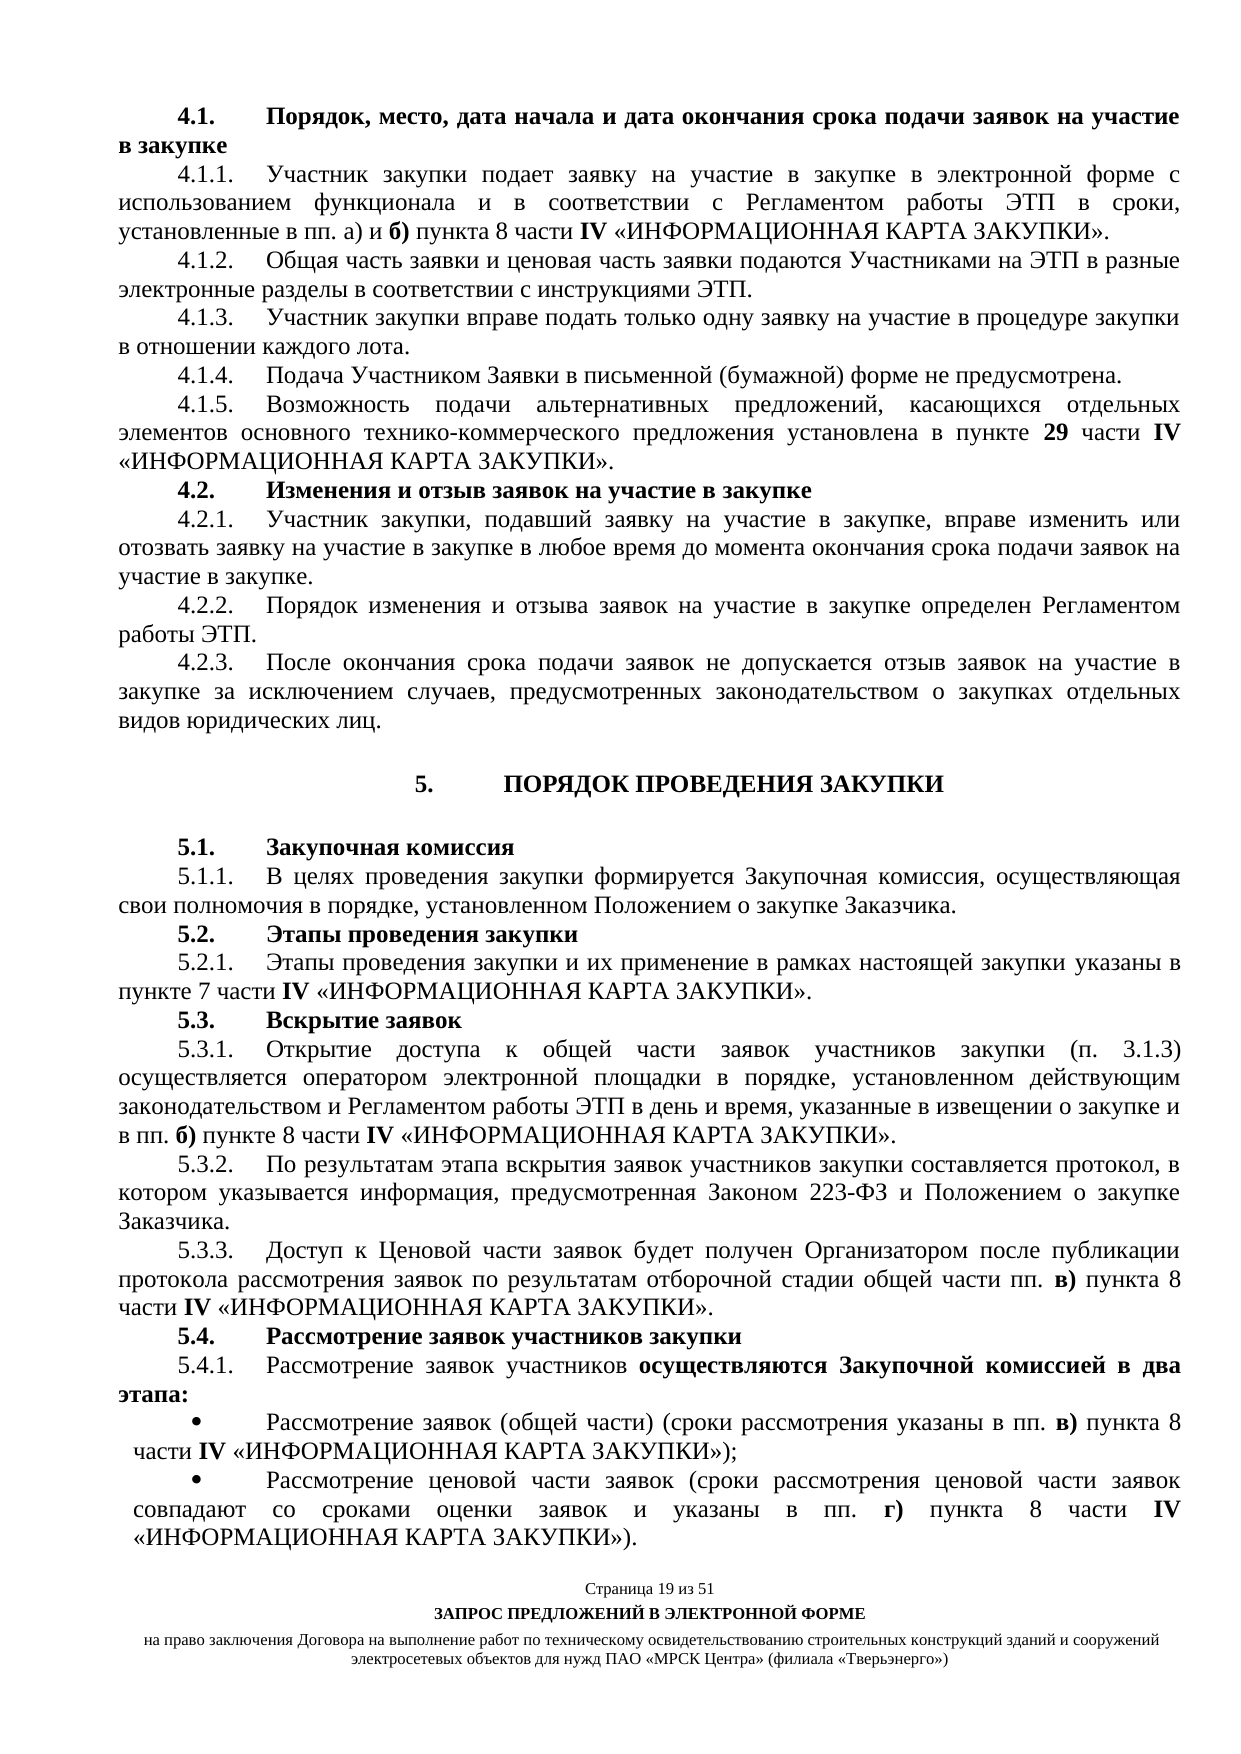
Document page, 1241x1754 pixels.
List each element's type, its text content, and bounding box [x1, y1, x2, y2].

subtitle После окончания срока подачи заявок не допускается отзыв заявок на участие в закупке за исключением случаев, предусмотренных законодательством о закупках отдельных видов юридических лиц. [118, 647, 1181, 734]
subtitle Этапы проведения закупки [118, 919, 1181, 947]
subtitle Вскрытие заявок [118, 1005, 1181, 1034]
subtitle Открытие доступа к общей части заявок участников закупки (п. 3.1.3) осуществляется оператором электронной площадки в порядке, установленном действующим законодательством и Регламентом работы ЭТП в день и время, указанные в извещении о закупке и в пп. б) пункте 8 части IV «ИНФОРМАЦИОННАЯ КАРТА ЗАКУПКИ». [118, 1034, 1181, 1149]
subtitle Доступ к Ценовой части заявок будет получен Организатором после публикации протокола рассмотрения заявок по результатам отборочной стадии общей части пп. в) пункта 8 части IV «ИНФОРМАЦИОННАЯ КАРТА ЗАКУПКИ». [118, 1235, 1181, 1321]
subtitle Рассмотрение заявок участников осуществляются Закупочной комиссией в два этапа: [118, 1350, 1181, 1407]
subtitle Подача Участником Заявки в письменной (бумажной) форме не предусмотрена. [118, 360, 1181, 389]
subtitle Рассмотрение заявок участников закупки [118, 1321, 1181, 1350]
subtitle Изменения и отзыв заявок на участие в закупке [118, 475, 1181, 504]
subtitle Порядок изменения и отзыва заявок на участие в закупке определен Регламентом работы ЭТП. [118, 590, 1181, 647]
subtitle Закупочная комиссия [118, 832, 1181, 861]
subtitle По результатам этапа вскрытия заявок участников закупки составляется протокол, в котором указывается информация, предусмотренная Законом 223-ФЗ и Положением о закупке Заказчика. [118, 1149, 1181, 1235]
subtitle Этапы проведения закупки и их применение в рамках настоящей закупки указаны в пункте 7 части IV «ИНФОРМАЦИОННАЯ КАРТА ЗАКУПКИ». [118, 947, 1181, 1005]
subtitle Участник закупки вправе подать только одну заявку на участие в процедуре закупки в отношении каждого лота. [118, 302, 1181, 360]
subtitle Рассмотрение ценовой части заявок (сроки рассмотрения ценовой части заявок совпадают со сроками оценки заявок и указаны в пп. г) пункта 8 части IV «ИНФОРМАЦИОННАЯ КАРТА ЗАКУПКИ»). [133, 1465, 1181, 1551]
subtitle Общая часть заявки и ценовая часть заявки подаются Участниками на ЭТП в разные электронные разделы в соответствии с инструкциями ЭТП. [118, 245, 1181, 302]
subtitle Возможность подачи альтернативных предложений, касающихся отдельных элементов основного технико-коммерческого предложения установлена в пункте 29 части IV «ИНФОРМАЦИОННАЯ КАРТА ЗАКУПКИ». [118, 389, 1181, 475]
subtitle Порядок, место, дата начала и дата окончания срока подачи заявок на участие в закупке [118, 101, 1181, 159]
subtitle Рассмотрение заявок (общей части) (сроки рассмотрения указаны в пп. в) пункта 8 части IV «ИНФОРМАЦИОННАЯ КАРТА ЗАКУПКИ»); [133, 1407, 1181, 1465]
subtitle ПОРЯДОК ПРОВЕДЕНИЯ ЗАКУПКИ [118, 769, 1181, 797]
subtitle Участник закупки подает заявку на участие в закупке в электронной форме с использованием функционала и в соответствии с Регламентом работы ЭТП в сроки, установленные в пп. а) и б) пункта 8 части IV «ИНФОРМАЦИОННАЯ КАРТА ЗАКУПКИ». [118, 159, 1181, 245]
subtitle Участник закупки, подавший заявку на участие в закупке, вправе изменить или отозвать заявку на участие в закупке в любое время до момента окончания срока подачи заявок на участие в закупке. [118, 504, 1181, 590]
subtitle В целях проведения закупки формируется Закупочная комиссия, осуществляющая свои полномочия в порядке, установленном Положением о закупке Заказчика. [118, 861, 1181, 919]
